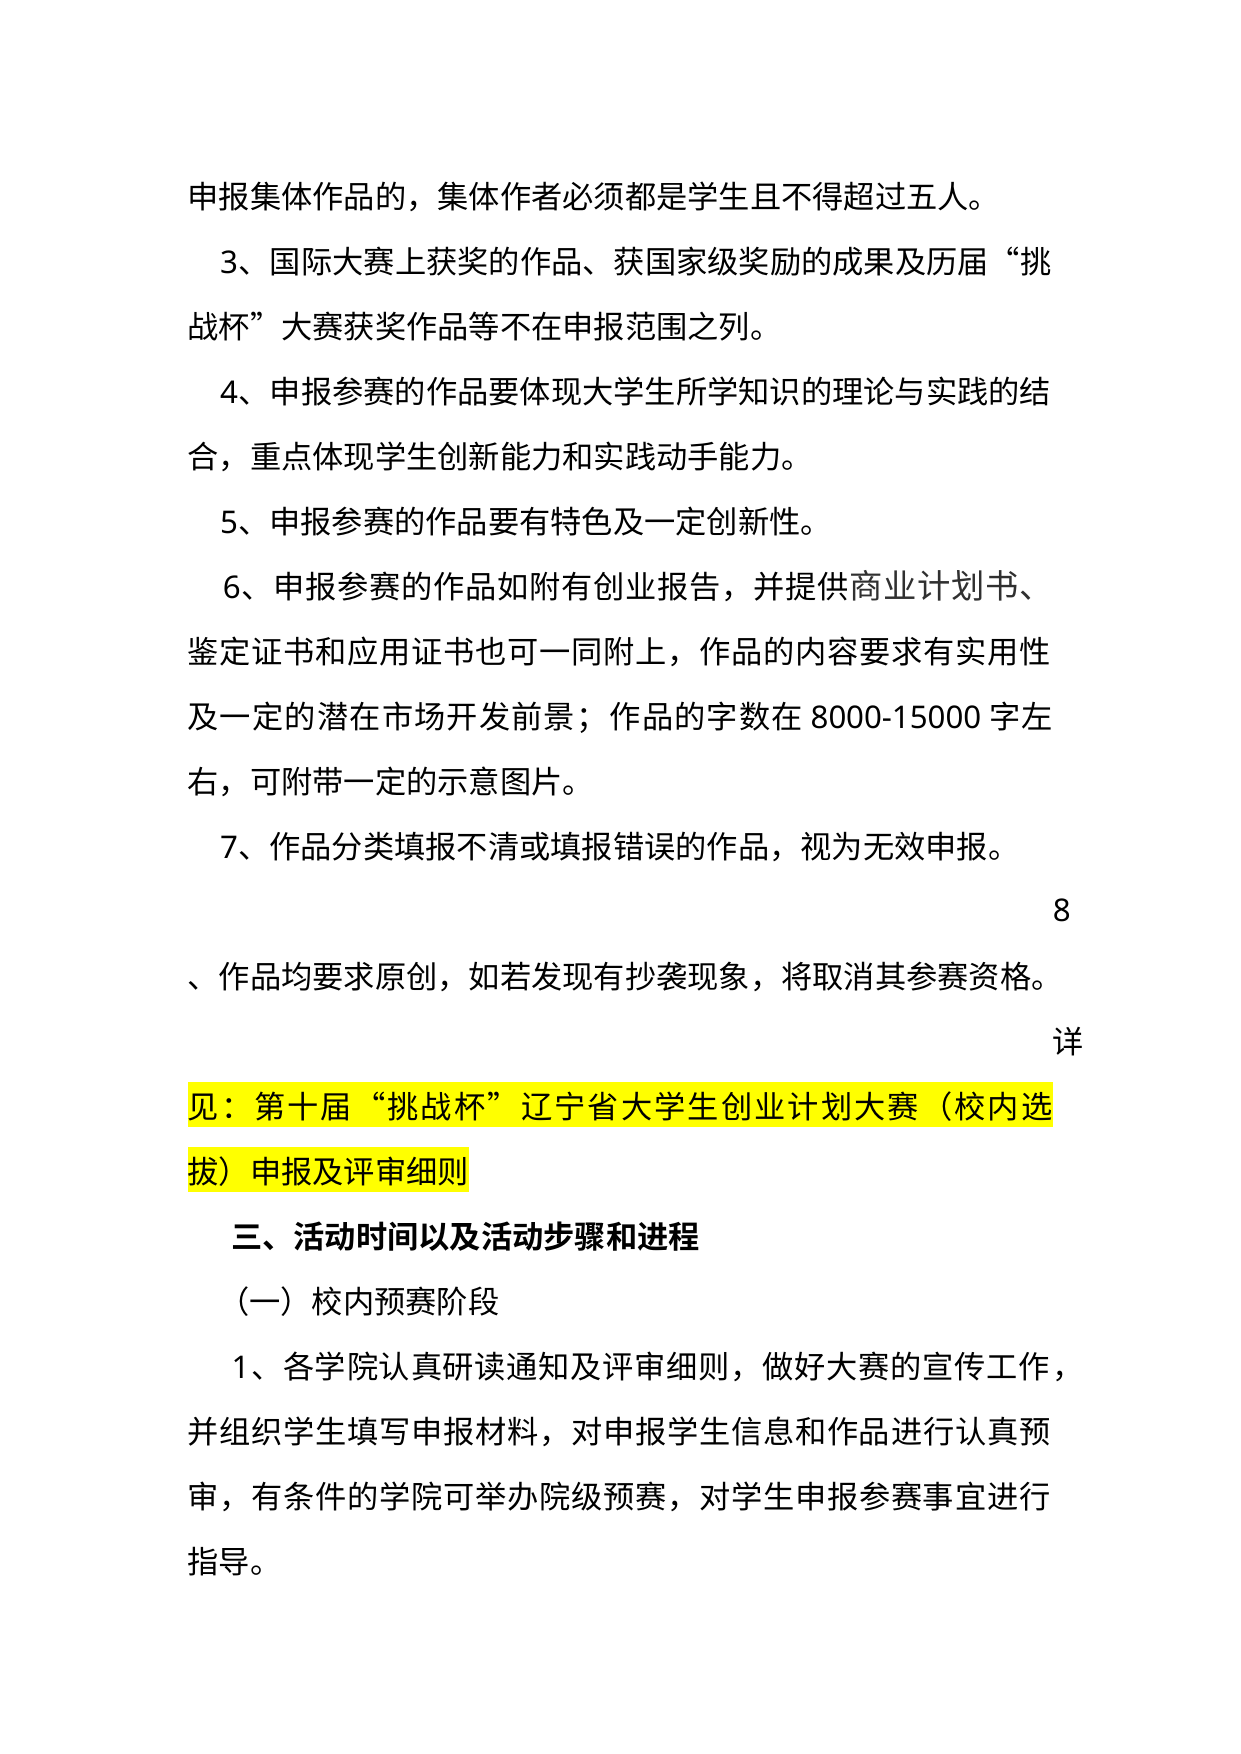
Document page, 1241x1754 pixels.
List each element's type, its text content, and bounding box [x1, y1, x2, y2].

text 8、作品均要求原创，如若发现有抄袭现象，将取消其参赛资格。 [187, 877, 1053, 1007]
text 7、作品分类填报不清或填报错误的作品，视为无效申报。 [187, 812, 1053, 877]
text 1、各学院认真研读通知及评审细则，做好大赛的宣传工作，并组织学生填写申报材料，对申报学生信息和作品进行认真预审，有条件的学院可举办院级预赛，对学生申报参赛事宜进行指导。 [187, 1332, 1053, 1592]
text 详见：第十届“挑战杯”辽宁省大学生创业计划大赛（校内选拔）申报及评审细则 [187, 1007, 1053, 1202]
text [187, 162, 1053, 227]
text 6、申报参赛的作品如附有创业报告，并提供商业计划书、鉴定证书和应用证书也可一同附上，作品的内容要求有实用性及一定的潜在市场开发前景；作品的字数在8000-15000字左右，可附带一定的示意图片。 [187, 552, 1053, 812]
text 三、活动时间以及活动步骤和进程 [187, 1202, 1053, 1267]
text （一）校内预赛阶段 [187, 1267, 1053, 1332]
text 3、国际大赛上获奖的作品、获国家级奖励的成果及历届“挑战杯”大赛获奖作品等不在申报范围之列。 [187, 227, 1053, 357]
text 5、申报参赛的作品要有特色及一定创新性。 [187, 487, 1053, 552]
text 4、申报参赛的作品要体现大学生所学知识的理论与实践的结合，重点体现学生创新能力和实践动手能力。 [187, 357, 1053, 487]
